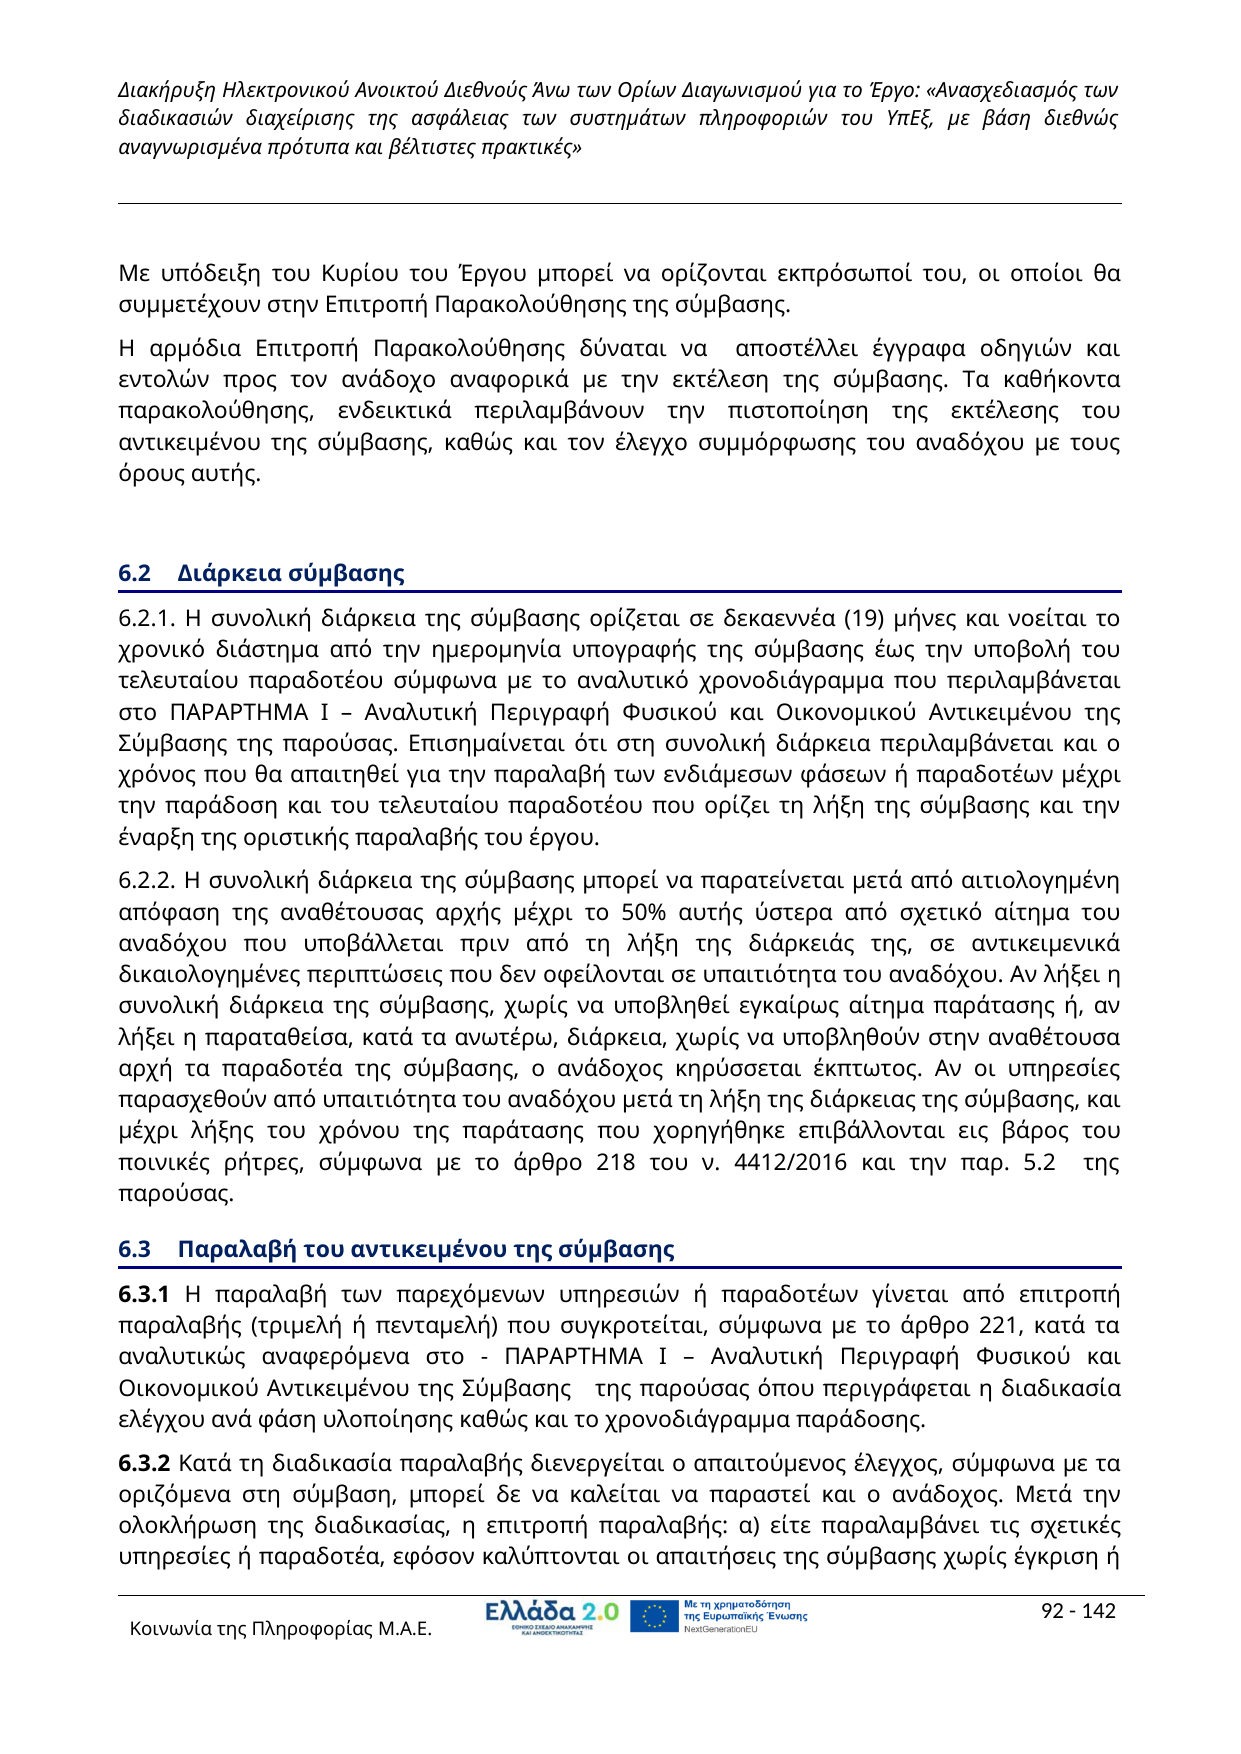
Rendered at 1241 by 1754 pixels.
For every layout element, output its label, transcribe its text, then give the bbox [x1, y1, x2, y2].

text 6.2.2. Η συνολική διάρκεια της σύμβασης μπορεί να παρατείνεται μετά από αιτιολογημένη απόφαση της αναθέτουσας αρχής μέχρι το 50% αυτής ύστερα από σχετικό αίτημα του αναδόχου που υποβάλλεται πριν από τη λήξη της διάρκειάς της, σε αντικειμενικά δικαιολογημένες περιπτώσεις που δεν οφείλονται σε υπαιτιότητα του αναδόχου. Αν λήξει η συνολική διάρκεια της σύμβασης, χωρίς να υποβληθεί εγκαίρως αίτημα παράτασης ή, αν λήξει η παραταθείσα, κατά τα ανωτέρω, διάρκεια, χωρίς να υποβληθούν στην αναθέτουσα αρχή τα παραδοτέα της σύμβασης, ο ανάδοχος κηρύσσεται έκπτωτος. Αν οι υπηρεσίες παρασχεθούν από υπαιτιότητα του αναδόχου μετά τη λήξη της διάρκειας της σύμβασης, και μέχρι λήξης του χρόνου της παράτασης που χορηγήθηκε επιβάλλονται εις βάρος του ποινικές ρήτρες, σύμφωνα με το άρθρο 218 του ν. 4412/2016 και την παρ. 5.2 της παρούσας. [118, 864, 1122, 1208]
text Με υπόδειξη του Κυρίου του Έργου μπορεί να ορίζονται εκπρόσωποί του, οι οποίοι θα συμμετέχουν στην Επιτροπή Παρακολούθησης της σύμβασης. [118, 257, 1122, 319]
subtitle Διάρκεια σύμβασης [118, 557, 1122, 590]
text 6.3.1 Η παραλαβή των παρεχόμενων υπηρεσιών ή παραδοτέων γίνεται από επιτροπή παραλαβής (τριμελή ή πενταμελή) που συγκροτείται, σύμφωνα με το άρθρο 221, κατά τα αναλυτικώς αναφερόμενα στο - ΠΑΡΑΡΤΗΜΑ Ι – Αναλυτική Περιγραφή Φυσικού και Οικονομικού Αντικειμένου της Σύμβασης της παρούσας όπου περιγράφεται η διαδικασία ελέγχου ανά φάση υλοποίησης καθώς και το χρονοδιάγραμμα παράδοσης. [118, 1278, 1122, 1434]
picture [484, 1596, 813, 1636]
subtitle Παραλαβή του αντικειμένου της σύμβασης [118, 1233, 1122, 1266]
text 6.2.1. Η συνολική διάρκεια της σύμβασης ορίζεται σε δεκαεννέα (19) μήνες και νοείται το χρονικό διάστημα από την ημερομηνία υπογραφής της σύμβασης έως την υποβολή του τελευταίου παραδοτέου σύμφωνα με το αναλυτικό χρονοδιάγραμμα που περιλαμβάνεται στο ΠΑΡΑΡΤΗΜΑ Ι – Αναλυτική Περιγραφή Φυσικού και Οικονομικού Αντικειμένου της Σύμβασης της παρούσας. Επισημαίνεται ότι στη συνολική διάρκεια περιλαμβάνεται και ο χρόνος που θα απαιτηθεί για την παραλαβή των ενδιάμεσων φάσεων ή παραδοτέων μέχρι την παράδοση και του τελευταίου παραδοτέου που ορίζει τη λήξη της σύμβασης και την έναρξη της οριστικής παραλαβής του έργου. [118, 602, 1122, 852]
text Η αρμόδια Επιτροπή Παρακολούθησης δύναται να αποστέλλει έγγραφα οδηγιών και εντολών προς τον ανάδοχο αναφορικά με την εκτέλεση της σύμβασης. Τα καθήκοντα παρακολούθησης, ενδεικτικά περιλαμβάνουν την πιστοποίηση της εκτέλεσης του αντικειμένου της σύμβασης, καθώς και τον έλεγχο συμμόρφωσης του αναδόχου με τους όρους αυτής. [118, 332, 1122, 488]
